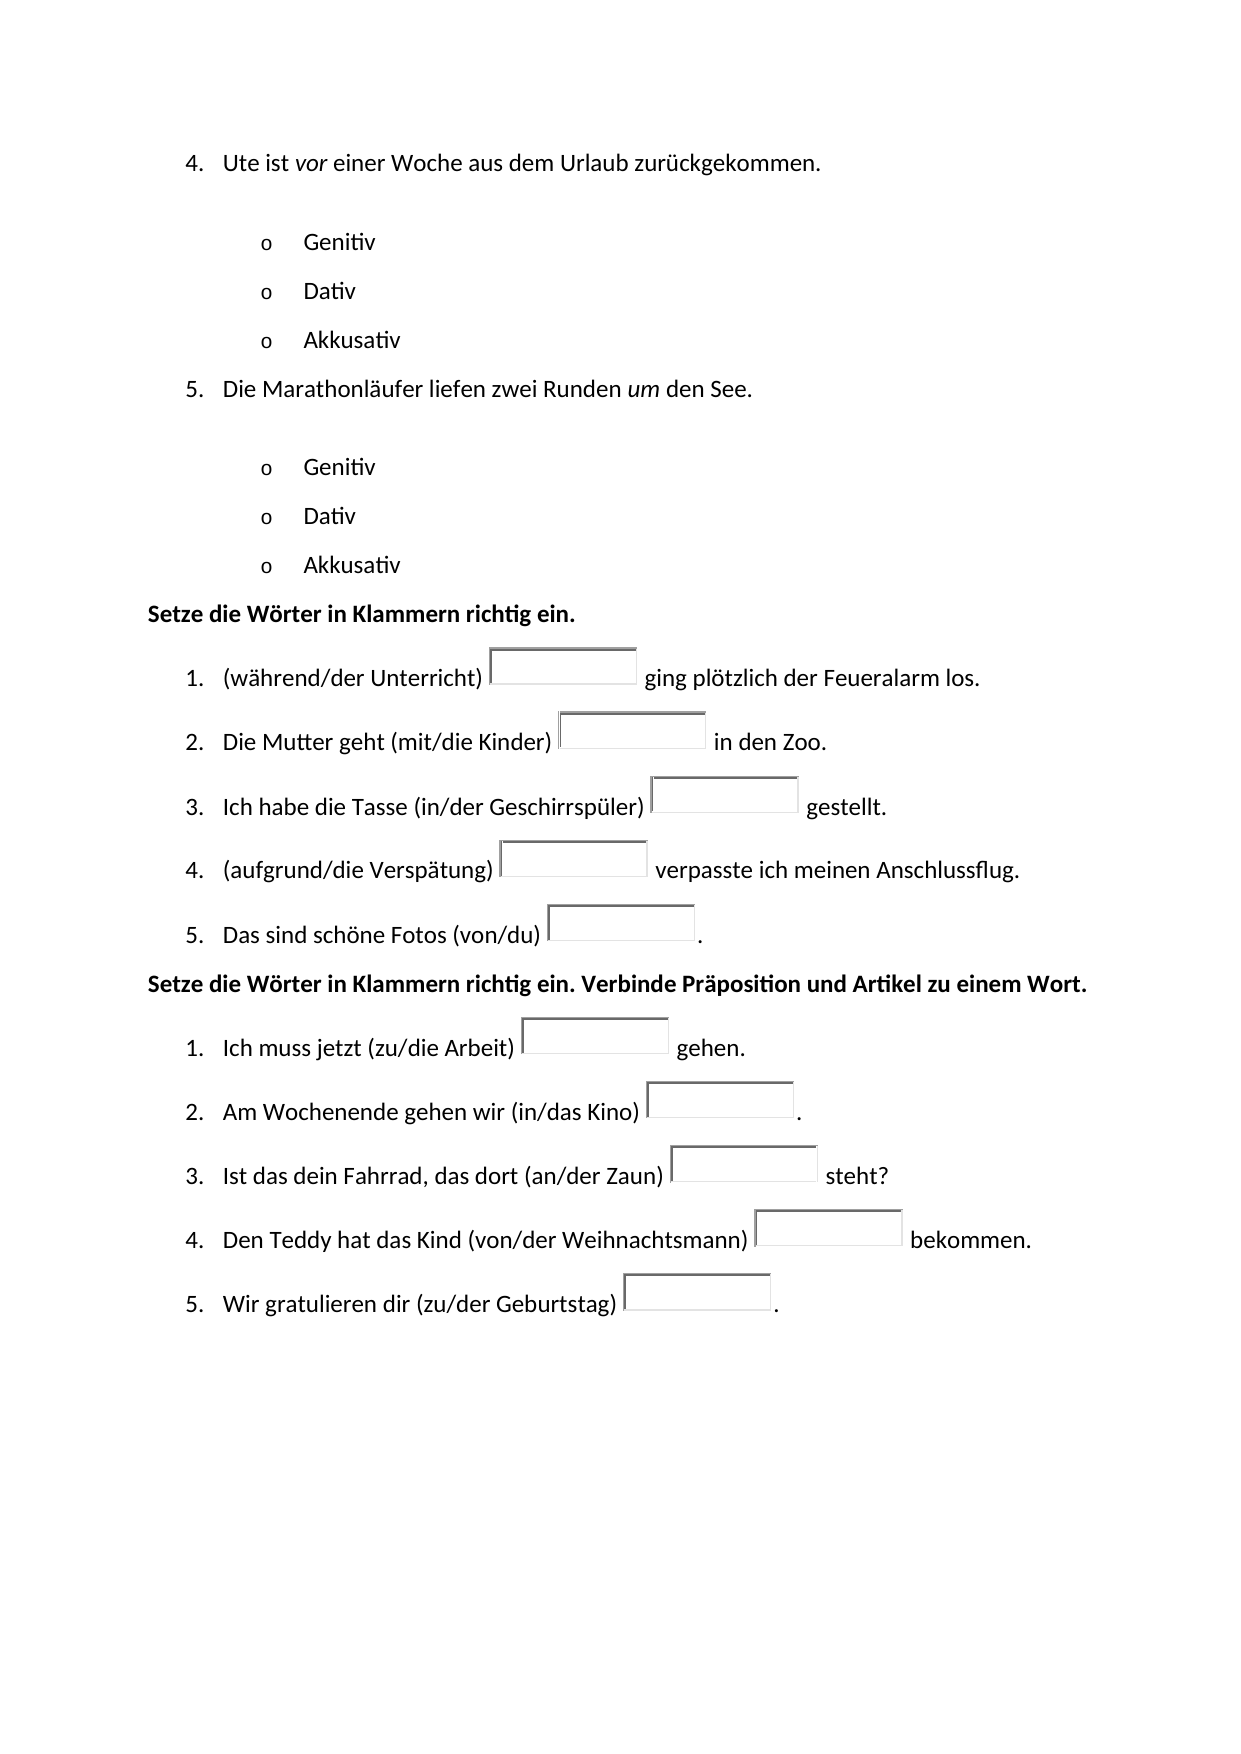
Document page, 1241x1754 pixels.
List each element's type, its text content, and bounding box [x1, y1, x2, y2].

text Setze die Wörter in Klammern richtig ein. [148, 598, 1093, 629]
list Akkusativ [260, 324, 1093, 354]
list Das sind schöne Fotos (von/du) . [185, 904, 1093, 949]
list Ute ist vor einer Woche aus dem Urlaub zurückgekommen. [185, 148, 1093, 208]
list Den Teddy hat das Kind (von/der Weihnachtsmann) bekommen. [185, 1209, 1093, 1254]
list Ich muss jetzt (zu/die Arbeit) gehen. [185, 1017, 1093, 1062]
list Wir gratulieren dir (zu/der Geburtstag) . [185, 1273, 1093, 1318]
list Genitiv [260, 452, 1093, 482]
list Die Marathonläufer liefen zwei Runden um den See. [185, 373, 1093, 433]
list Dativ [260, 275, 1093, 306]
list Ich habe die Tasse (in/der Geschirrspüler) gestellt. [185, 776, 1093, 821]
list Dativ [260, 501, 1093, 531]
list (während/der Unterricht) ging plötzlich der Feueralarm los. [185, 647, 1093, 693]
text Setze die Wörter in Klammern richtig ein. Verbinde Präposition und Artikel zu einem Wort. [148, 968, 1093, 998]
list Am Wochenende gehen wir (in/das Kino) . [185, 1081, 1093, 1126]
list Ist das dein Fahrrad, das dort (an/der Zaun) steht? [185, 1145, 1093, 1190]
list (aufgrund/die Verspätung) verpasste ich meinen Anschlussflug. [185, 839, 1093, 885]
list Genitiv [260, 226, 1093, 257]
list Die Mutter geht (mit/die Kinder) in den Zoo. [185, 711, 1093, 757]
list Akkusativ [260, 549, 1093, 580]
